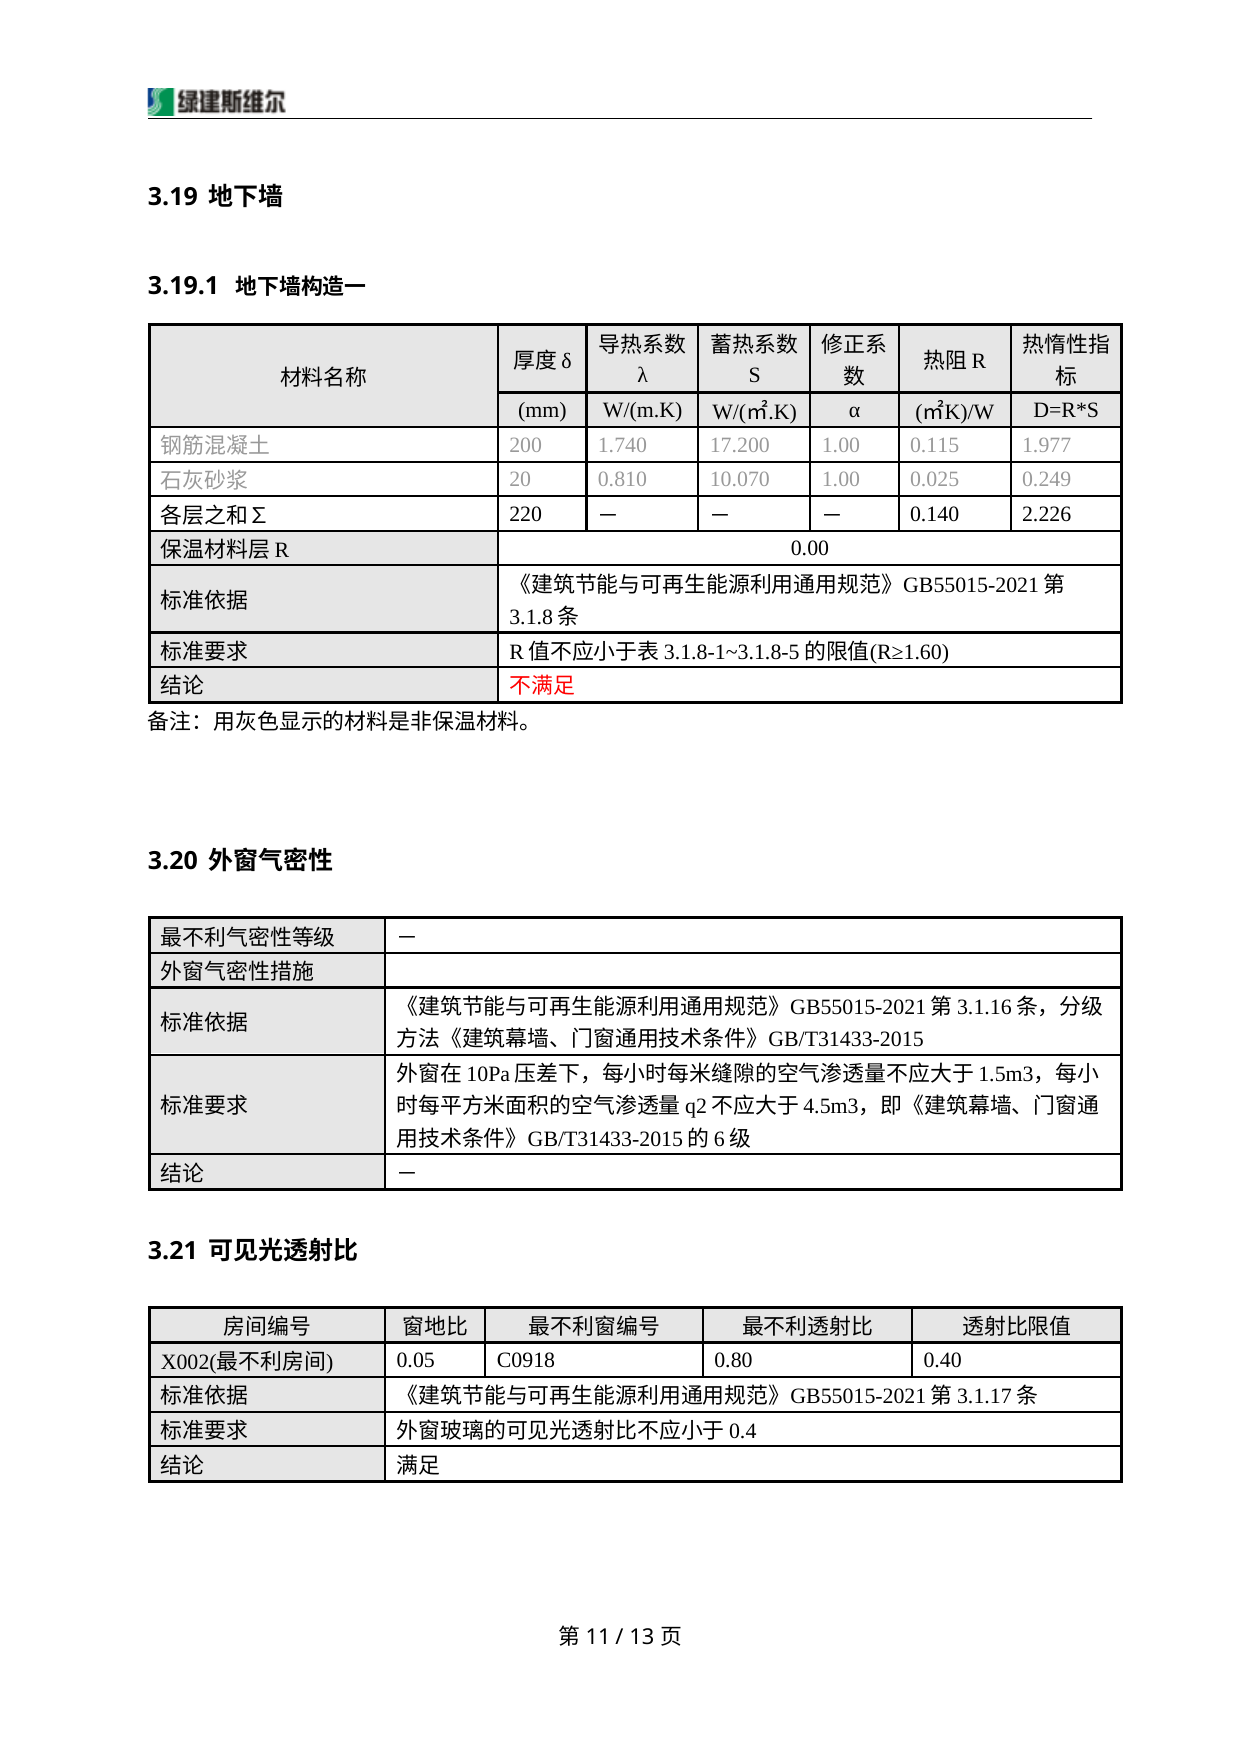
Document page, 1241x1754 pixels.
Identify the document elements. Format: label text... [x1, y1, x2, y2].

table_cell α [811, 394, 898, 426]
table_cell 标准依据 [151, 566, 497, 631]
table_cell (mm) [499, 394, 585, 426]
table_cell 0.05 [386, 1344, 484, 1376]
table_cell 满足 [386, 1447, 1120, 1480]
table_cell 0.810 [588, 463, 697, 495]
table_header 最不利窗编号 [486, 1309, 702, 1341]
table_cell 20 [499, 463, 585, 495]
table_header － [386, 919, 1120, 952]
table_cell － [811, 497, 898, 530]
table_header 热阻R [900, 326, 1010, 391]
table_cell W/(㎡.K) [699, 394, 809, 426]
table_cell 标准要求 [151, 1056, 384, 1153]
table_cell D=R*S [1012, 394, 1120, 426]
table_header 最不利透射比 [704, 1309, 911, 1341]
table_cell (㎡K)/W [900, 394, 1010, 426]
table_cell 结论 [151, 1155, 384, 1188]
table_cell 10.070 [699, 463, 809, 495]
table_cell [386, 954, 1120, 986]
table_cell 标准要求 [151, 634, 497, 666]
table_header 导热系数λ [588, 326, 697, 391]
table_header 房间编号 [151, 1309, 384, 1341]
table_cell 不满足 [499, 668, 1120, 701]
table_header 材料名称 [151, 326, 497, 426]
table_cell 结论 [151, 668, 497, 701]
table_cell 1.977 [1012, 428, 1120, 461]
table_cell W/(m.K) [588, 394, 697, 426]
table_cell 《建筑节能与可再生能源利用通用规范》GB55015-2021第3.1.8条 [499, 566, 1120, 631]
table_cell 结论 [151, 1447, 384, 1480]
table_cell － [386, 1155, 1120, 1188]
table_cell 标准依据 [151, 1378, 384, 1411]
table_header 热惰性指标 [1012, 326, 1120, 391]
table_cell 17.200 [699, 428, 809, 461]
table_cell 《建筑节能与可再生能源利用通用规范》GB55015-2021第3.1.17条 [386, 1378, 1120, 1411]
subtitle 地下墙构造一 [148, 252, 1092, 317]
table_cell 钢筋混凝土 [151, 428, 497, 461]
table_header 蓄热系数S [699, 326, 809, 391]
table_cell 标准依据 [151, 989, 384, 1053]
subtitle 地下墙 [148, 162, 1092, 227]
table_header 透射比限值 [913, 1309, 1120, 1341]
table_cell － [699, 497, 809, 530]
table_cell 石灰砂浆 [151, 463, 497, 495]
table_cell 0.00 [499, 532, 1120, 564]
subtitle 可见光透射比 [148, 1216, 1092, 1281]
table_cell 2.226 [1012, 497, 1120, 530]
table_cell 0.80 [704, 1344, 911, 1376]
table_cell 0.140 [900, 497, 1010, 530]
table_cell － [588, 497, 697, 530]
table_cell 1.00 [811, 463, 898, 495]
table_cell 外窗在10Pa压差下，每小时每米缝隙的空气渗透量不应大于1.5m3，每小时每平方米面积的空气渗透量q2不应大于4.5m3，即《建筑幕墙、门窗通用技术条件》GB/T31433-2015的6级 [386, 1056, 1120, 1153]
subtitle 外窗气密性 [148, 826, 1092, 891]
table_cell 0.115 [900, 428, 1010, 461]
table_cell 各层之和∑ [151, 497, 497, 530]
table_cell 外窗玻璃的可见光透射比不应小于0.4 [386, 1413, 1120, 1445]
table_cell 220 [499, 497, 585, 530]
table_cell 标准要求 [151, 1413, 384, 1445]
table_header 修正系数 [811, 326, 898, 391]
table_cell 0.40 [913, 1344, 1120, 1376]
table_cell 0.025 [900, 463, 1010, 495]
table_cell 1.00 [811, 428, 898, 461]
table_header 厚度δ [499, 326, 585, 391]
table_cell C0918 [486, 1344, 702, 1376]
table_cell 外窗气密性措施 [151, 954, 384, 986]
table_header 最不利气密性等级 [151, 919, 384, 952]
table_cell 0.249 [1012, 463, 1120, 495]
table_cell 1.740 [588, 428, 697, 461]
table_cell X002(最不利房间) [151, 1344, 384, 1376]
text 备注：用灰色显示的材料是非保温材料。 [148, 704, 1092, 736]
table_header 窗地比 [386, 1309, 484, 1341]
picture [147, 88, 289, 116]
table_cell R值不应小于表3.1.8-1~3.1.8-5的限值(R≥1.60) [499, 634, 1120, 666]
table_cell 200 [499, 428, 585, 461]
table_cell 保温材料层R [151, 532, 497, 564]
table_cell 《建筑节能与可再生能源利用通用规范》GB55015-2021第3.1.16条，分级方法《建筑幕墙、门窗通用技术条件》GB/T31433-2015 [386, 989, 1120, 1053]
